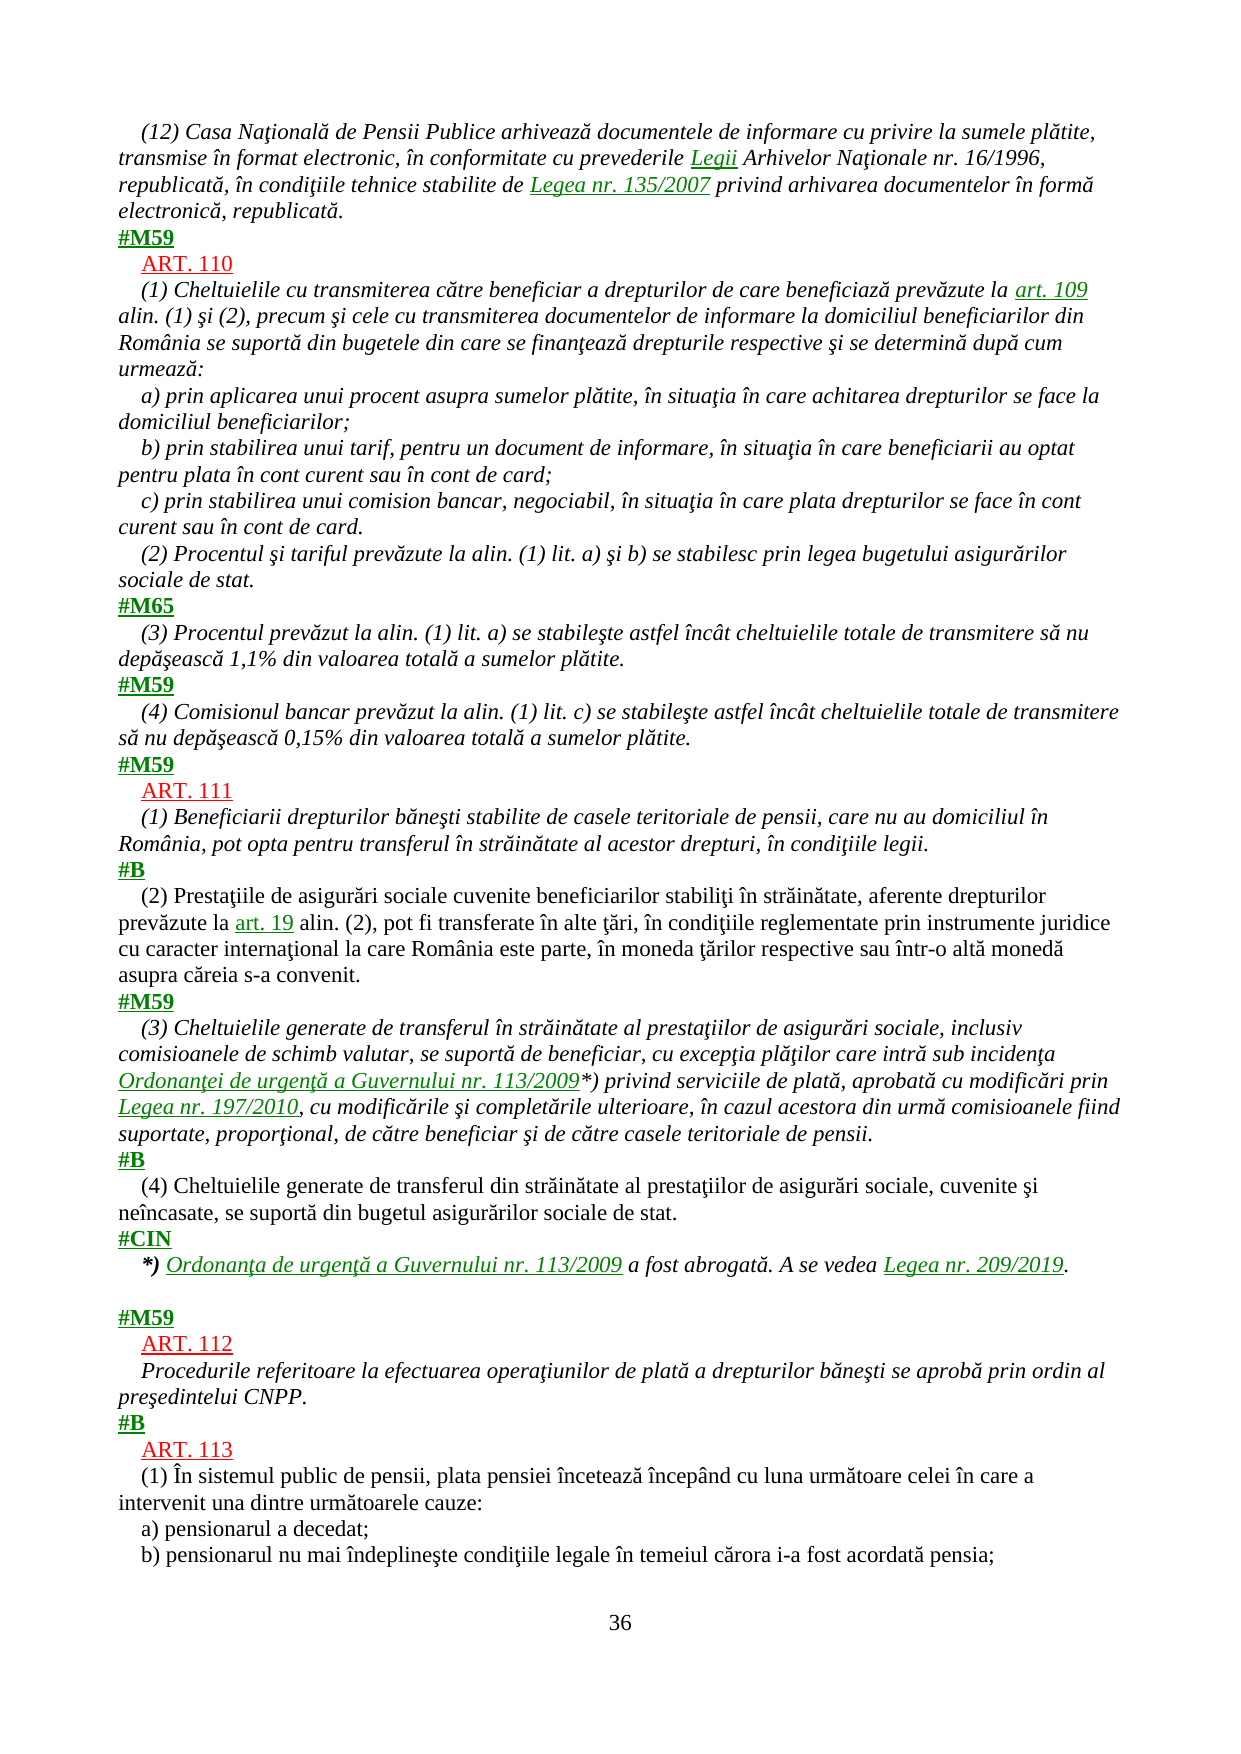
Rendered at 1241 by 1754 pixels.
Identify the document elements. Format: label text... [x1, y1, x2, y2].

text #B [118, 1146, 1122, 1172]
text Procedurile referitoare la efectuarea operaţiunilor de plată a drepturilor băneşti se aprobă prin ordin al preşedintelui CNPP. [118, 1357, 1122, 1409]
text ART. 113 [118, 1436, 1122, 1462]
text (1) Beneficiarii drepturilor băneşti stabilite de casele teritoriale de pensii, care nu au domiciliul în România, pot opta pentru transferul în străinătate al acestor drepturi, în condiţiile legii. [118, 803, 1122, 856]
text ART. 112 [118, 1330, 1122, 1357]
text ART. 111 [118, 777, 1122, 803]
text (1) Cheltuielile cu transmiterea către beneficiar a drepturilor de care beneficiază prevăzute la art. 109 alin. (1) şi (2), precum şi cele cu transmiterea documentelor de informare la domiciliul beneficiarilor din România se suportă din bugetele din care se finanţează drepturile respective şi se determină după cum urmează: [118, 276, 1122, 382]
text b) pensionarul nu mai îndeplineşte condiţiile legale în temeiul cărora i-a fost acordată pensia; [118, 1541, 1122, 1568]
text (2) Prestaţiile de asigurări sociale cuvenite beneficiarilor stabiliţi în străinătate, aferente drepturilor prevăzute la art. 19 alin. (2), pot fi transferate în alte ţări, în condiţiile reglementate prin instrumente juridice cu caracter internaţional la care România este parte, în moneda ţărilor respective sau într-o altă monedă asupra căreia s-a convenit. [118, 882, 1122, 988]
text #M65 [118, 592, 1122, 619]
text (4) Comisionul bancar prevăzut la alin. (1) lit. c) se stabileşte astfel încât cheltuielile totale de transmitere să nu depăşească 0,15% din valoarea totală a sumelor plătite. [118, 698, 1122, 751]
text (2) Procentul şi tariful prevăzute la alin. (1) lit. a) şi b) se stabilesc prin legea bugetului asigurărilor sociale de stat. [118, 540, 1122, 592]
text (3) Procentul prevăzut la alin. (1) lit. a) se stabileşte astfel încât cheltuielile totale de transmitere să nu depăşească 1,1% din valoarea totală a sumelor plătite. [118, 619, 1122, 672]
text *) Ordonanţa de urgenţă a Guvernului nr. 113/2009 a fost abrogată. A se vedea Legea nr. 209/2019. [118, 1251, 1122, 1278]
text a) pensionarul a decedat; [118, 1515, 1122, 1541]
text #B [118, 1409, 1122, 1436]
text b) prin stabilirea unui tarif, pentru un document de informare, în situaţia în care beneficiarii au optat pentru plata în cont curent sau în cont de card; [118, 434, 1122, 487]
text #M59 [118, 1304, 1122, 1330]
text (12) Casa Naţională de Pensii Publice arhivează documentele de informare cu privire la sumele plătite, transmise în format electronic, în conformitate cu prevederile Legii Arhivelor Naţionale nr. 16/1996, republicată, în condiţiile tehnice stabilite de Legea nr. 135/2007 privind arhivarea documentelor în formă electronică, republicată. [118, 118, 1122, 223]
text #M59 [118, 751, 1122, 777]
text a) prin aplicarea unui procent asupra sumelor plătite, în situaţia în care achitarea drepturilor se face la domiciliul beneficiarilor; [118, 382, 1122, 434]
text #B [118, 856, 1122, 882]
text #M59 [118, 223, 1122, 250]
text #M59 [118, 672, 1122, 698]
text (1) În sistemul public de pensii, plata pensiei încetează începând cu luna următoare celei în care a intervenit una dintre următoarele cauze: [118, 1462, 1122, 1515]
text (3) Cheltuielile generate de transferul în străinătate al prestaţiilor de asigurări sociale, inclusiv comisioanele de schimb valutar, se suportă de beneficiar, cu excepţia plăţilor care intră sub incidenţa Ordonanţei de urgenţă a Guvernului nr. 113/2009*) privind serviciile de plată, aprobată cu modificări prin Legea nr. 197/2010, cu modificările şi completările ulterioare, în cazul acestora din urmă comisioanele fiind suportate, proporţional, de către beneficiar şi de către casele teritoriale de pensii. [118, 1014, 1122, 1146]
text c) prin stabilirea unui comision bancar, negociabil, în situaţia în care plata drepturilor se face în cont curent sau în cont de card. [118, 487, 1122, 540]
text (4) Cheltuielile generate de transferul din străinătate al prestaţiilor de asigurări sociale, cuvenite şi neîncasate, se suportă din bugetul asigurărilor sociale de stat. [118, 1172, 1122, 1225]
text #CIN [118, 1225, 1122, 1251]
text #M59 [118, 988, 1122, 1014]
text ART. 110 [118, 250, 1122, 276]
